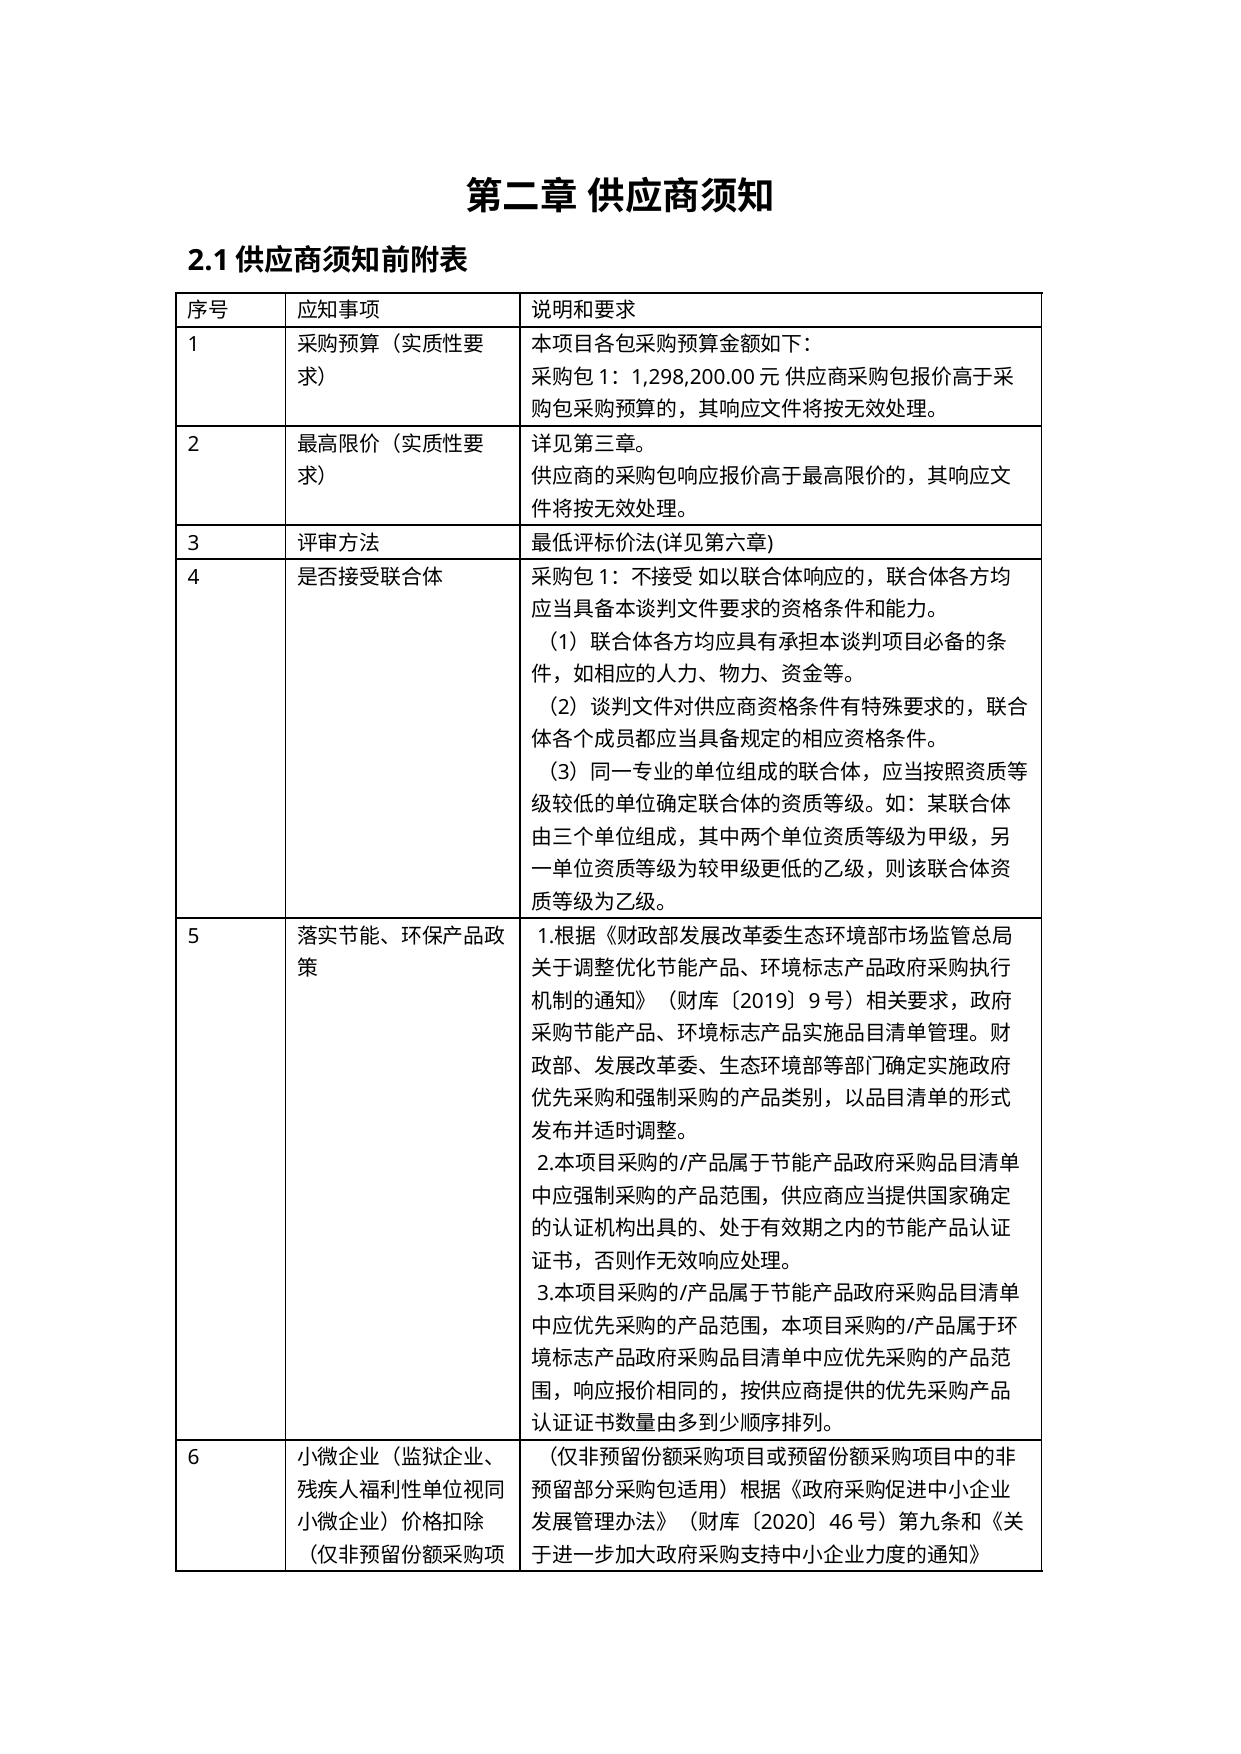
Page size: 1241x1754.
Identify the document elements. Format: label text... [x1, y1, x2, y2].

table_cell 6 [177, 1441, 285, 1570]
table_cell 详见第三章。 供应商的采购包响应报价高于最高限价的，其响应文件将按无效处理。 [521, 427, 1041, 524]
table_header 应知事项 [286, 294, 519, 326]
table_cell 是否接受联合体 [286, 560, 519, 917]
table_cell 落实节能、环保产品政策 [286, 919, 519, 1439]
table_cell 2 [177, 427, 285, 524]
table_cell 4 [177, 560, 285, 917]
table_cell 评审方法 [286, 526, 519, 558]
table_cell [521, 1441, 1041, 1570]
table_cell 5 [177, 919, 285, 1439]
table_cell 最高限价（实质性要求） [286, 427, 519, 524]
text 2.1供应商须知前附表 [187, 227, 1053, 292]
text 第二章 供应商须知 [187, 162, 1053, 227]
table_cell 最低评标价法(详见第六章) [521, 526, 1041, 558]
table_cell 1.根据《财政部发展改革委生态环境部市场监管总局关于调整优化节能产品、环境标志产品政府采购执行机制的通知》（财库〔2019〕9号）相关要求，政府采购节能产品、环境标志产品实施品目清单管理。财政部、发展改革委、生态环境部等部门确定实施政府优先采购和强制采购的产品类别，以品目清单的形式发布并适时调整。 2.本项目采购的/产品属于节能产品政府采购品目清单中应强制采购的产品范围，供应商应当提供国家确定的认证机构出具的、处于有效期之内的节能产品认证证书，否则作无效响应处理。 3.本项目采购的/产品属于节能产品政府采购品目清单中应优先采购的产品范围，本项目采购的/产品属于环境标志产品政府采购品目清单中应优先采购的产品范围，响应报价相同的，按供应商提供的优先采购产品认证证书数量由多到少顺序排列。 [521, 919, 1041, 1439]
table_header 序号 [177, 294, 285, 326]
table_cell 采购预算（实质性要求） [286, 328, 519, 425]
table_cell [286, 1441, 519, 1570]
table_cell 采购包1：不接受 如以联合体响应的，联合体各方均应当具备本谈判文件要求的资格条件和能力。 （1）联合体各方均应具有承担本谈判项目必备的条件，如相应的人力、物力、资金等。 （2）谈判文件对供应商资格条件有特殊要求的，联合体各个成员都应当具备规定的相应资格条件。 （3）同一专业的单位组成的联合体，应当按照资质等级较低的单位确定联合体的资质等级。如：某联合体由三个单位组成，其中两个单位资质等级为甲级，另一单位资质等级为较甲级更低的乙级，则该联合体资质等级为乙级。 [521, 560, 1041, 917]
table_cell 本项目各包采购预算金额如下： 采购包1：1,298,200.00元 供应商采购包报价高于采购包采购预算的，其响应文件将按无效处理。 [521, 328, 1041, 425]
table_header 说明和要求 [521, 294, 1041, 326]
table_cell 1 [177, 328, 285, 425]
table_cell 3 [177, 526, 285, 558]
